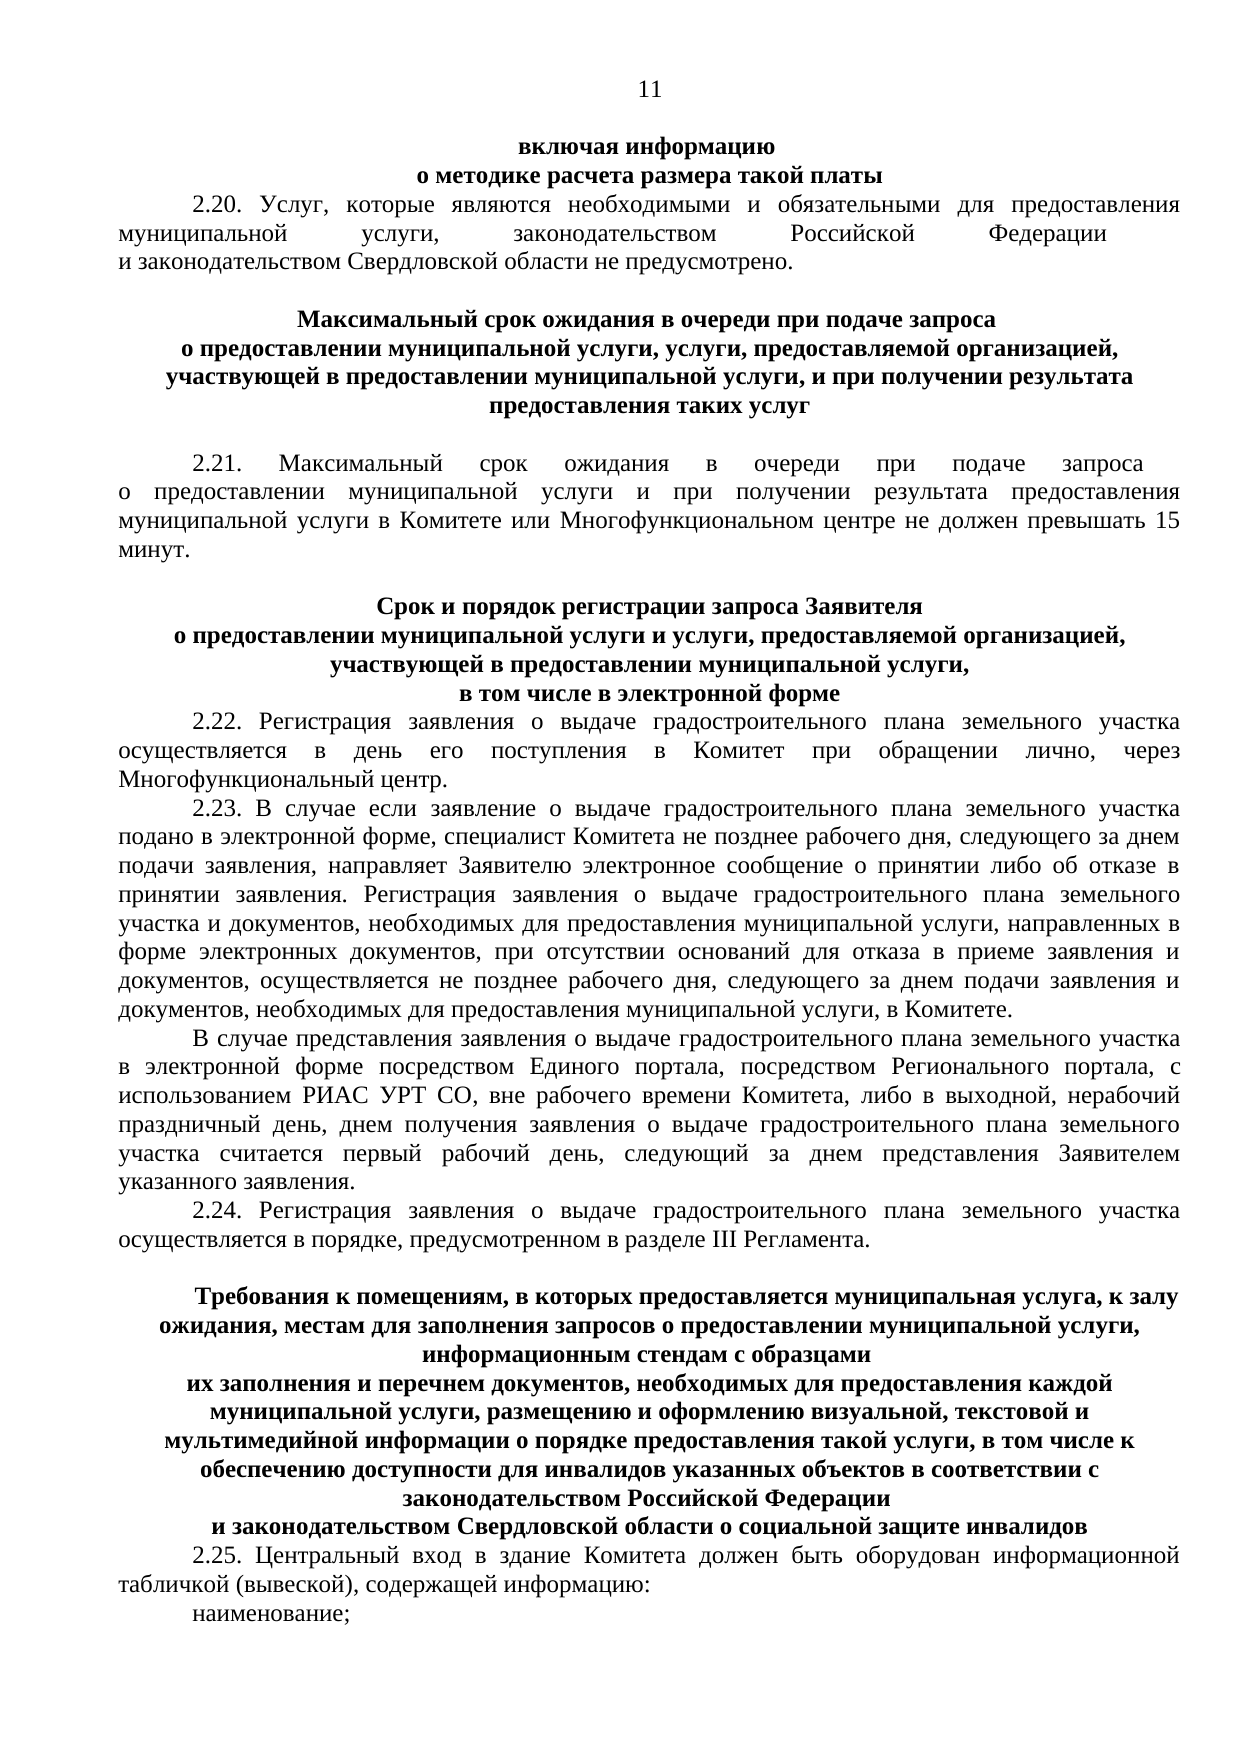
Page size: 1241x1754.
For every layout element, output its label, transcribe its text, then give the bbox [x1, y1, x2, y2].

text в том числе в электронной форме [118, 678, 1181, 706]
text 2.24. Регистрация заявления о выдаче градостроительного плана земельного участка осуществляется в порядке, предусмотренном в разделе III Регламента. [118, 1195, 1181, 1253]
text 2.21. Максимальный срок ожидания в очереди при подаче запроса о предоставлении муниципальной услуги и при получении результата предоставления муниципальной услуги в Комитете или Многофункциональном центре не должен превышать 15 минут. [118, 448, 1181, 563]
text 2.22. Регистрация заявления о выдаче градостроительного плана земельного участка осуществляется в день его поступления в Комитет при обращении лично, через Многофункциональный центр. [118, 706, 1181, 793]
text Требования к помещениям, в которых предоставляется муниципальная услуга, к залу ожидания, местам для заполнения запросов о предоставлении муниципальной услуги, информационным стендам с образцами их заполнения и перечнем документов, необходимых для предоставления каждой муниципальной услуги, размещению и оформлению визуальной, текстовой и мультимедийной информации о порядке предоставления такой услуги, в том числе к обеспечению доступности для инвалидов указанных объектов в соответствии с законодательством Российской Федерации и законодательством Свердловской области о социальной защите инвалидов [118, 1281, 1181, 1540]
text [118, 131, 1181, 189]
text 2.25. Центральный вход в здание Комитета должен быть оборудован информационной табличкой (вывеской), содержащей информацию: [118, 1540, 1181, 1598]
text 2.23. В случае если заявление о выдаче градостроительного плана земельного участка подано в электронной форме, специалист Комитета не позднее рабочего дня, следующего за днем подачи заявления, направляет Заявителю электронное сообщение о принятии либо об отказе в принятии заявления. Регистрация заявления о выдаче градостроительного плана земельного участка и документов, необходимых для предоставления муниципальной услуги, направленных в форме электронных документов, при отсутствии оснований для отказа в приеме заявления и документов, осуществляется не позднее рабочего дня, следующего за днем подачи заявления и документов, необходимых для предоставления муниципальной услуги, в Комитете. [118, 793, 1181, 1023]
text о предоставлении муниципальной услуги и услуги, предоставляемой организацией, участвующей в предоставлении муниципальной услуги, [118, 620, 1181, 678]
text Максимальный срок ожидания в очереди при подаче запроса о предоставлении муниципальной услуги, услуги, предоставляемой организацией, участвующей в предоставлении муниципальной услуги, и при получении результата предоставления таких услуг [118, 304, 1181, 419]
text Срок и порядок регистрации запроса Заявителя [118, 591, 1181, 620]
text В случае представления заявления о выдаче градостроительного плана земельного участка в электронной форме посредством Единого портала, посредством Регионального портала, с использованием РИАС УРТ СО, вне рабочего времени Комитета, либо в выходной, нерабочий праздничный день, днем получения заявления о выдаче градостроительного плана земельного участка считается первый рабочий день, следующий за днем представления Заявителем указанного заявления. [118, 1023, 1181, 1195]
text 2.20. Услуг, которые являются необходимыми и обязательными для предоставления муниципальной услуги, законодательством Российской Федерации и законодательством Свердловской области не предусмотрено. [118, 189, 1181, 275]
text наименование; [192, 1598, 1181, 1626]
